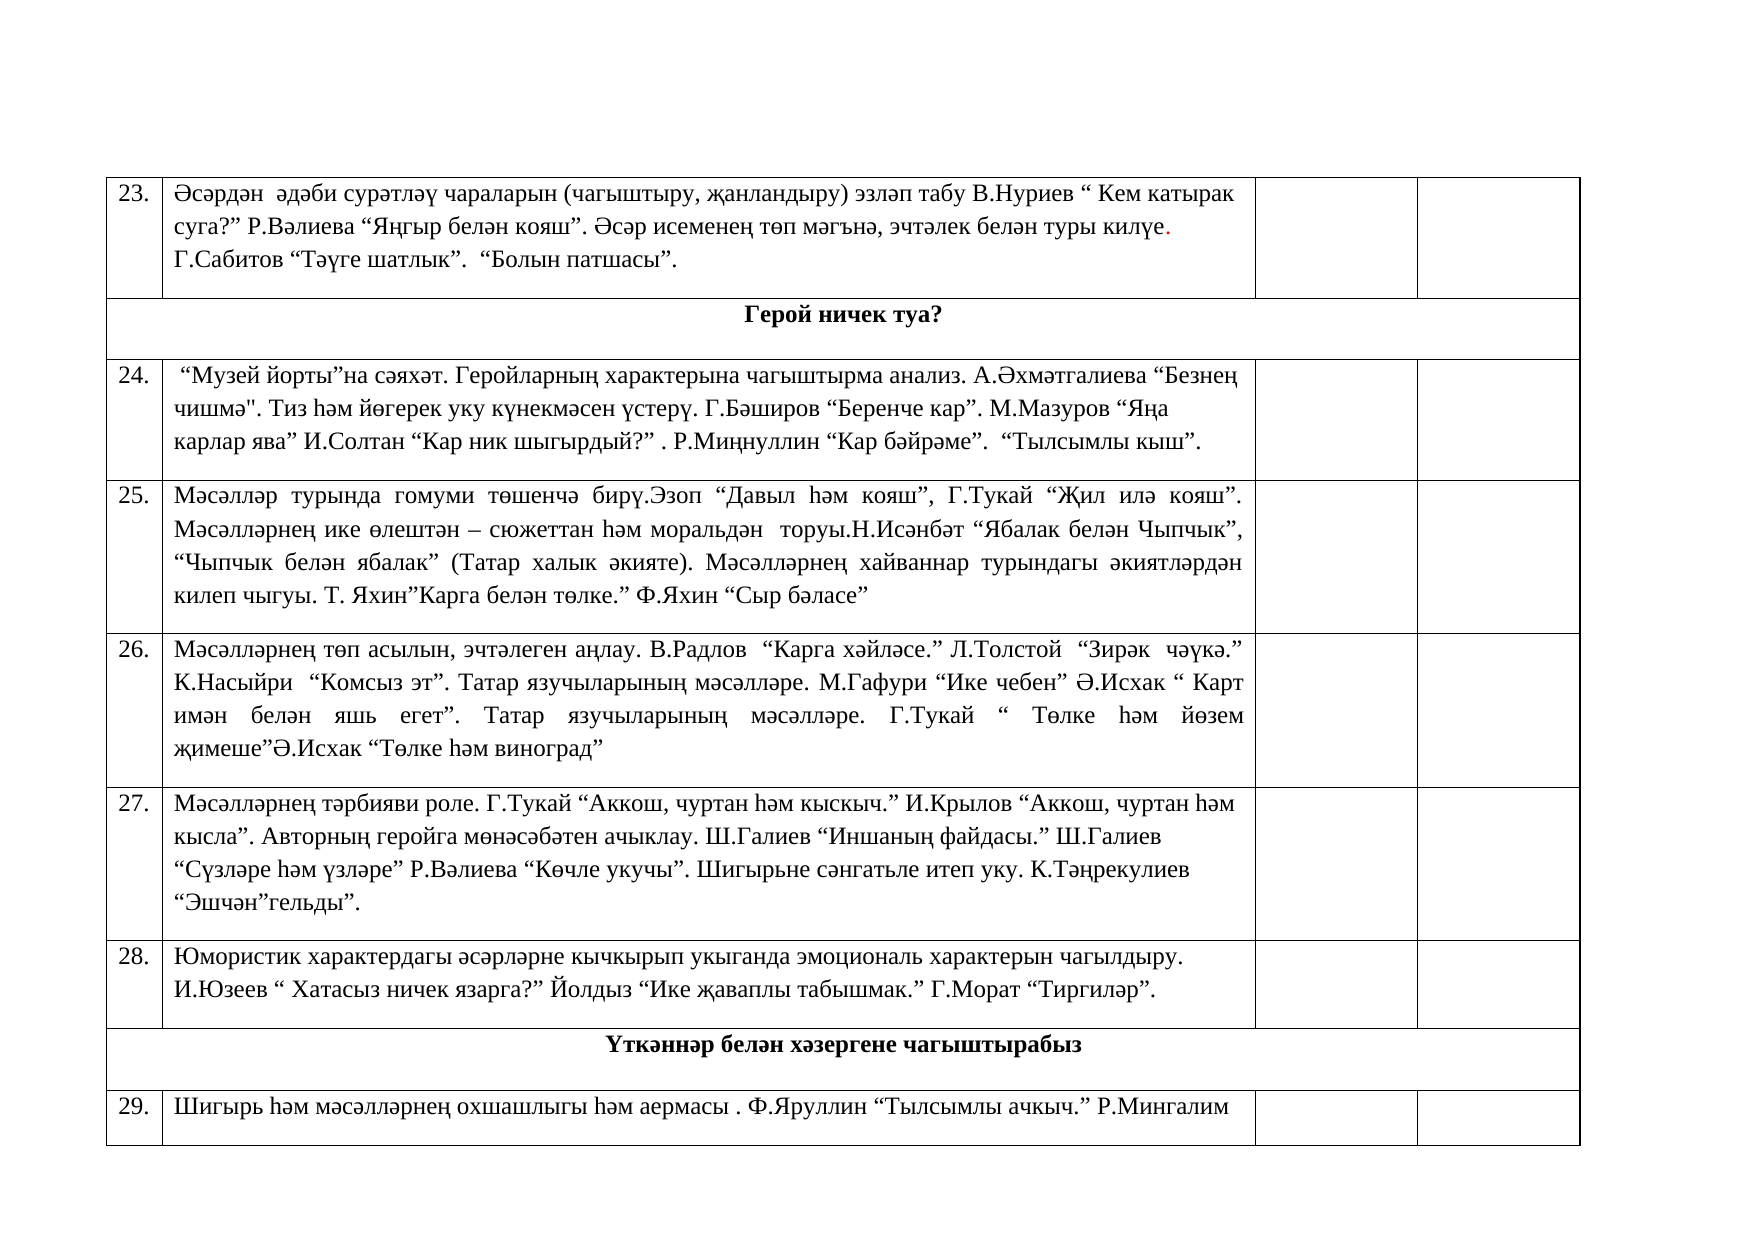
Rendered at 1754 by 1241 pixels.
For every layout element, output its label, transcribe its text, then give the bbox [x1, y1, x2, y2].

table_cell Әсәрдән әдәби сурәтләү чараларын (чагыштыру, җанландыру) эзләп табу В.Нуриев “ Кем катырак суга?” Р.Вәлиева “Яңгыр белән кояш”. Әсәр исеменең төп мәгънә, эчтәлек белән туры килүе. Г.Сабитов “Тәүге шатлык”. “Болын патшасы”. [163, 178, 1255, 298]
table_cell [163, 1091, 1255, 1145]
table_cell 28. [107, 941, 162, 1028]
table_cell 29. [107, 1091, 162, 1145]
table_cell 25. [107, 481, 162, 633]
table_cell [1418, 634, 1579, 787]
table_cell [1256, 1091, 1417, 1145]
table_cell 23. [107, 178, 162, 298]
table_cell “Музей йорты”на сәяхәт. Геройларның характерына чагыштырма анализ. А.Әхмәтгалиева “Безнең чишмә". Тиз һәм йөгерек уку күнекмәсен үстерү. Г.Бәширов “Беренче кар”. М.Мазуров “Яңа карлар ява” И.Солтан “Кар ник шыгырдый?” . Р.Миңнуллин “Кар бәйрәме”. “Тылсымлы кыш”. [163, 360, 1255, 479]
table_cell [1418, 178, 1579, 298]
table_cell [1418, 481, 1579, 633]
table_cell [1418, 941, 1579, 1028]
table_cell 24. [107, 360, 162, 479]
table_cell 27. [107, 788, 162, 940]
table_cell [1256, 481, 1417, 633]
table_cell Герой ничек туа? [107, 299, 1579, 359]
table_cell [1256, 634, 1417, 787]
table_cell [1256, 178, 1417, 298]
table_cell Мәсәлләрнең тәрбияви роле. Г.Тукай “Аккош, чуртан һәм кыскыч.” И.Крылов “Аккош, чуртан һәм кысла”. Авторның геройга мөнәсәбәтен ачыклау. Ш.Галиев “Иншаның файдасы.” Ш.Галиев “Сүзләре һәм үзләре” Р.Вәлиева “Көчле укучы”. Шигырьне сәнгатьле итеп уку. К.Тәңрекулиев “Эшчән”гельды”. [163, 788, 1255, 940]
table_cell [1418, 1091, 1579, 1145]
table_cell Юмористик характердагы әсәрләрне кычкырып укыганда эмоциональ характерын чагылдыру. И.Юзеев “ Хатасыз ничек язарга?” Йолдыз “Ике җаваплы табышмак.” Г.Морат “Тиргиләр”. [163, 941, 1255, 1028]
table_cell Үткәннәр белән хәзергене чагыштырабыз [107, 1029, 1579, 1090]
table_cell 26. [107, 634, 162, 787]
table_cell [1256, 360, 1417, 479]
table_cell Мәсәлләрнең төп асылын, эчтәлеген аңлау. В.Радлов “Карга хәйләсе.” Л.Толстой “Зирәк чәүкә.” К.Насыйри “Комсыз эт”. Татар язучыларының мәсәлләре. М.Гафури “Ике чебен” Ә.Исхак “ Карт имән белән яшь егет”. Татар язучыларының мәсәлләре. Г.Тукай “ Төлке һәм йөзем җимеше”Ә.Исхак “Төлке һәм виноград” [163, 634, 1255, 787]
table_cell Мәсәлләр турында гомуми төшенчә бирү.Эзоп “Давыл һәм кояш”, Г.Тукай “Җил илә кояш”. Мәсәлләрнең ике өлештән – сюжеттан һәм моральдән торуы.Н.Исәнбәт “Ябалак белән Чыпчык”, “Чыпчык белән ябалак” (Татар халык әкияте). Мәсәлләрнең хайваннар турындагы әкиятләрдән килеп чыгуы. Т. Яхин”Карга белән төлке.” Ф.Яхин “Сыр бәласе” [163, 481, 1255, 633]
table_cell [1418, 360, 1579, 479]
table_cell [1256, 788, 1417, 940]
table_cell [1256, 941, 1417, 1028]
table_cell [1418, 788, 1579, 940]
